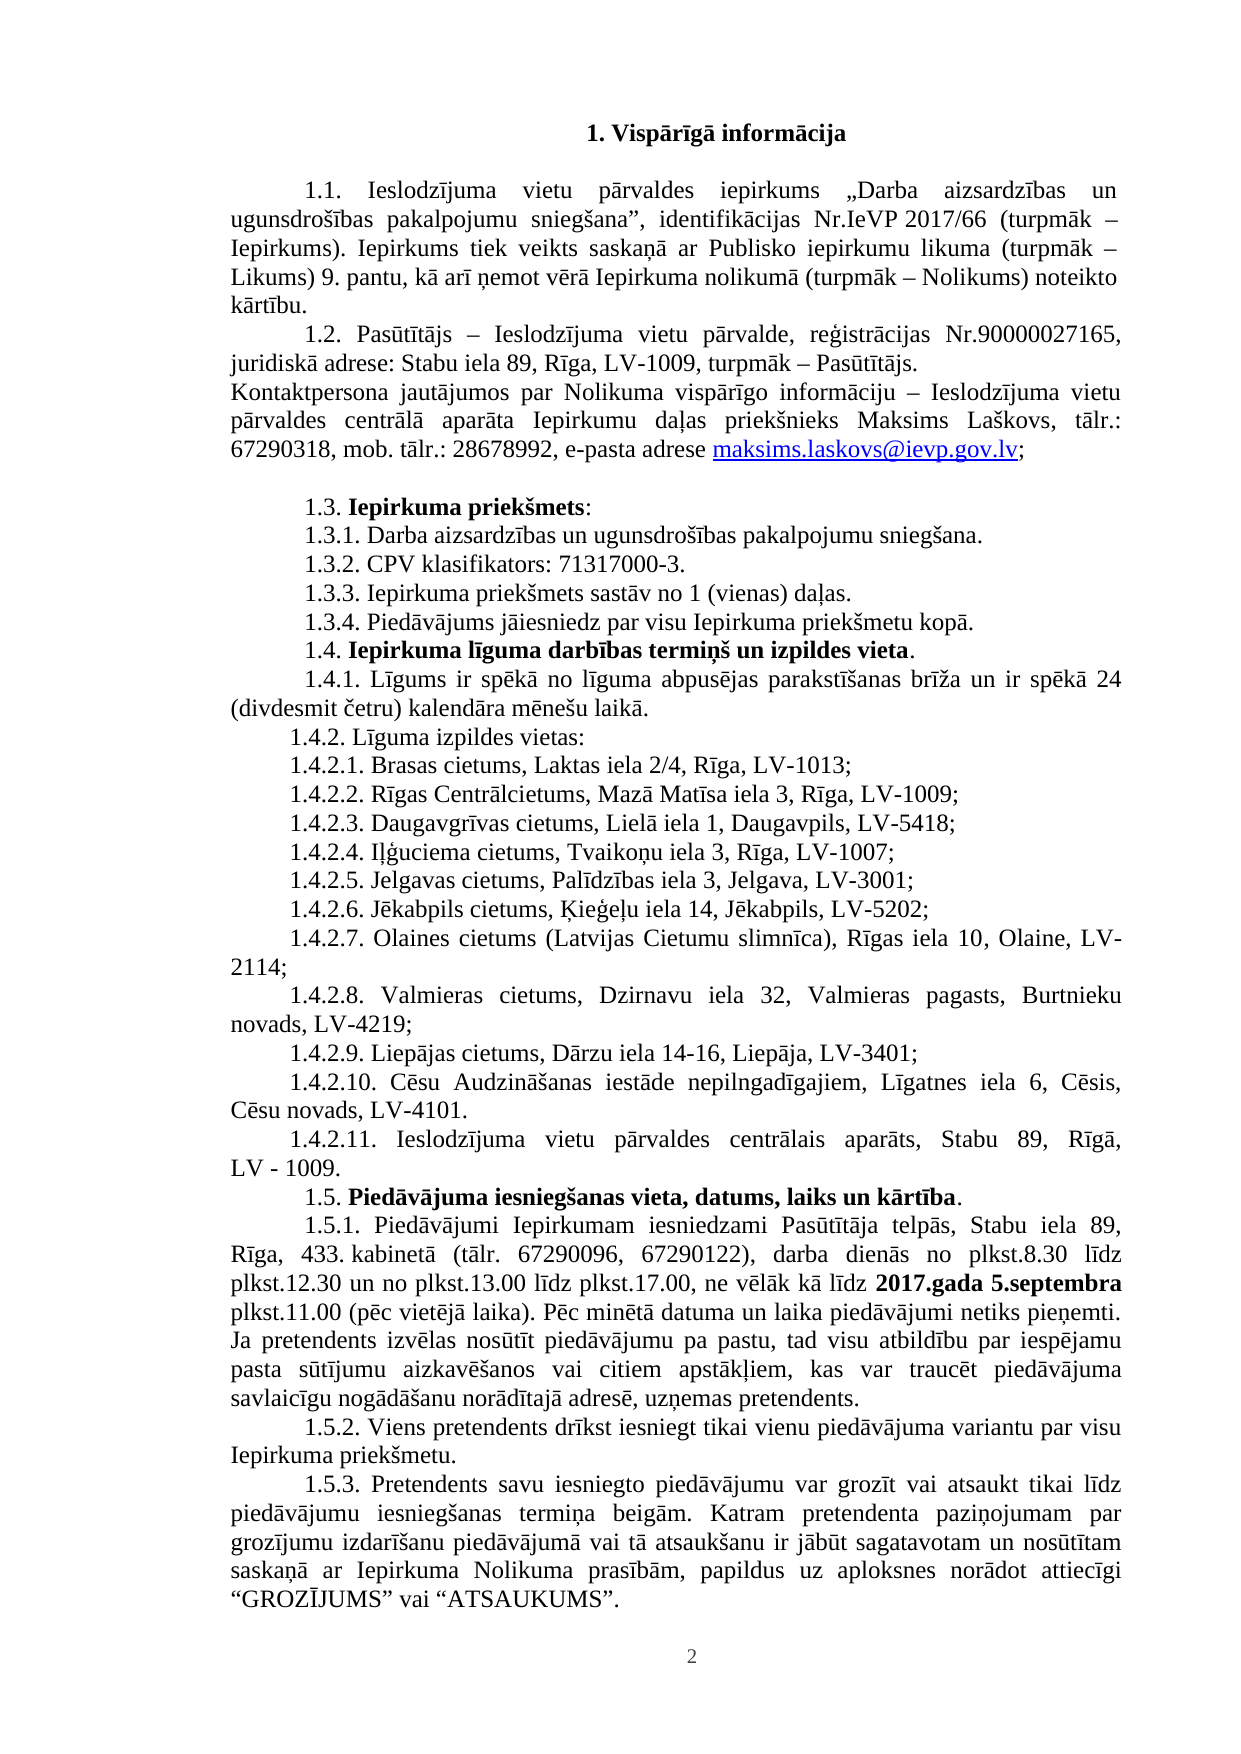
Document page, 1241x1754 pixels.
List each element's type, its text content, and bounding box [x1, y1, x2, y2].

text 1.4.2.3. Daugavgrīvas cietums, Lielā iela 1, Daugavpils, LV-5418; [230, 808, 1122, 837]
text 1.4.2.9. Liepājas cietums, Dārzu iela 14-16, Liepāja, LV-3401; [230, 1038, 1122, 1067]
text 1.4. Iepirkuma līguma darbības termiņš un izpildes vieta. [230, 636, 1122, 664]
text 1.4.2.10. Cēsu Audzināšanas iestāde nepilngadīgajiem, Līgatnes iela 6, Cēsis, Cēsu novads, LV-4101. [230, 1067, 1122, 1124]
text 1.4.2.5. Jelgavas cietums, Palīdzības iela 3, Jelgava, LV-3001; [230, 866, 1122, 894]
text Kontaktpersona jautājumos par Nolikuma vispārīgo informāciju – Ieslodzījuma vietu pārvaldes centrālā aparāta Iepirkumu daļas priekšnieks Maksims Laškovs, tālr.: 67290318, mob. tālr.: 28678992, e-pasta adrese maksims.laskovs@ievp.gov.lv; [230, 377, 1122, 463]
text 1.4.2.2. Rīgas Centrālcietums, Mazā Matīsa iela 3, Rīga, LV-1009; [230, 779, 1122, 808]
text 1.5.1. Piedāvājumi Iepirkumam iesniedzami Pasūtītāja telpās, Stabu iela 89, Rīga, 433. kabinetā (tālr. 67290096, 67290122), darba dienās no plkst.8.30 līdz plkst.12.30 un no plkst.13.00 līdz plkst.17.00, ne vēlāk kā līdz 2017.gada 5.septembra plkst.11.00 (pēc vietējā laika). Pēc minētā datuma un laika piedāvājumi netiks pieņemti. Ja pretendents izvēlas nosūtīt piedāvājumu pa pastu, tad visu atbildību par iespējamu pasta sūtījumu aizkavēšanos vai citiem apstākļiem, kas var traucēt piedāvājuma savlaicīgu nogādāšanu norādītajā adresē, uzņemas pretendents. [230, 1211, 1122, 1412]
text 1.3.4. Piedāvājums jāiesniedz par visu Iepirkuma priekšmetu kopā. [230, 607, 1122, 636]
text 1.4.1. Līgums ir spēkā no līguma abpusējas parakstīšanas brīža un ir spēkā 24 (divdesmit četru) kalendāra mēnešu laikā. [230, 664, 1122, 722]
text 1.4.2.11. Ieslodzījuma vietu pārvaldes centrālais aparāts, Stabu 89, Rīgā, LV - 1009. [230, 1124, 1122, 1182]
text 1.4.2.7. Olaines cietums (Latvijas Cietumu slimnīca), Rīgas iela 10, Olaine, LV-2114; [230, 923, 1122, 981]
text 1.3. Iepirkuma priekšmets: [230, 492, 1122, 521]
text 1.3.1. Darba aizsardzības un ugunsdrošības pakalpojumu sniegšana. [230, 521, 1122, 549]
text 1.1. Ieslodzījuma vietu pārvaldes iepirkums „Darba aizsardzības un ugunsdrošības pakalpojumu sniegšana”, identifikācijas Nr.IeVP 2017/66 (turpmāk – Iepirkums). Iepirkums tiek veikts saskaņā ar Publisko iepirkumu likuma (turpmāk – Likums) 9. pantu, kā arī ņemot vērā Iepirkuma nolikumā (turpmāk – Nolikums) noteikto kārtību. [230, 176, 1118, 319]
text 1.5.3. Pretendents savu iesniegto piedāvājumu var grozīt vai atsaukt tikai līdz piedāvājumu iesniegšanas termiņa beigām. Katram pretendenta paziņojumam par grozījumu izdarīšanu piedāvājumā vai tā atsaukšanu ir jābūt sagatavotam un nosūtītam saskaņā ar Iepirkuma Nolikuma prasībām, papildus uz aploksnes norādot attiecīgi “GROZĪJUMS” vai “ATSAUKUMS”. [230, 1469, 1122, 1613]
text 1.4.2.6. Jēkabpils cietums, Ķieģeļu iela 14, Jēkabpils, LV-5202; [230, 894, 1122, 923]
text 1.5. Piedāvājuma iesniegšanas vieta, datums, laiks un kārtība. [230, 1182, 1122, 1211]
text 1.3.3. Iepirkuma priekšmets sastāv no 1 (vienas) daļas. [230, 578, 1122, 607]
text 1.4.2.4. Iļģuciema cietums, Tvaikoņu iela 3, Rīga, LV-1007; [230, 837, 1122, 866]
text 1.4.2.8. Valmieras cietums, Dzirnavu iela 32, Valmieras pagasts, Burtnieku novads, LV-4219; [230, 981, 1122, 1038]
text 1.4.2. Līguma izpildes vietas: [230, 722, 1122, 751]
text 1. Vispārīgā informācija [230, 118, 1202, 147]
text 1.2. Pasūtītājs – Ieslodzījuma vietu pārvalde, reģistrācijas Nr.90000027165, juridiskā adrese: Stabu iela 89, Rīga, LV-1009, turpmāk – Pasūtītājs. [230, 319, 1122, 377]
text 1.5.2. Viens pretendents drīkst iesniegt tikai vienu piedāvājuma variantu par visu Iepirkuma priekšmetu. [230, 1412, 1122, 1469]
text 1.3.2. CPV klasifikators: 71317000-3. [230, 549, 1122, 578]
text 1.4.2.1. Brasas cietums, Laktas iela 2/4, Rīga, LV-1013; [230, 751, 1122, 779]
